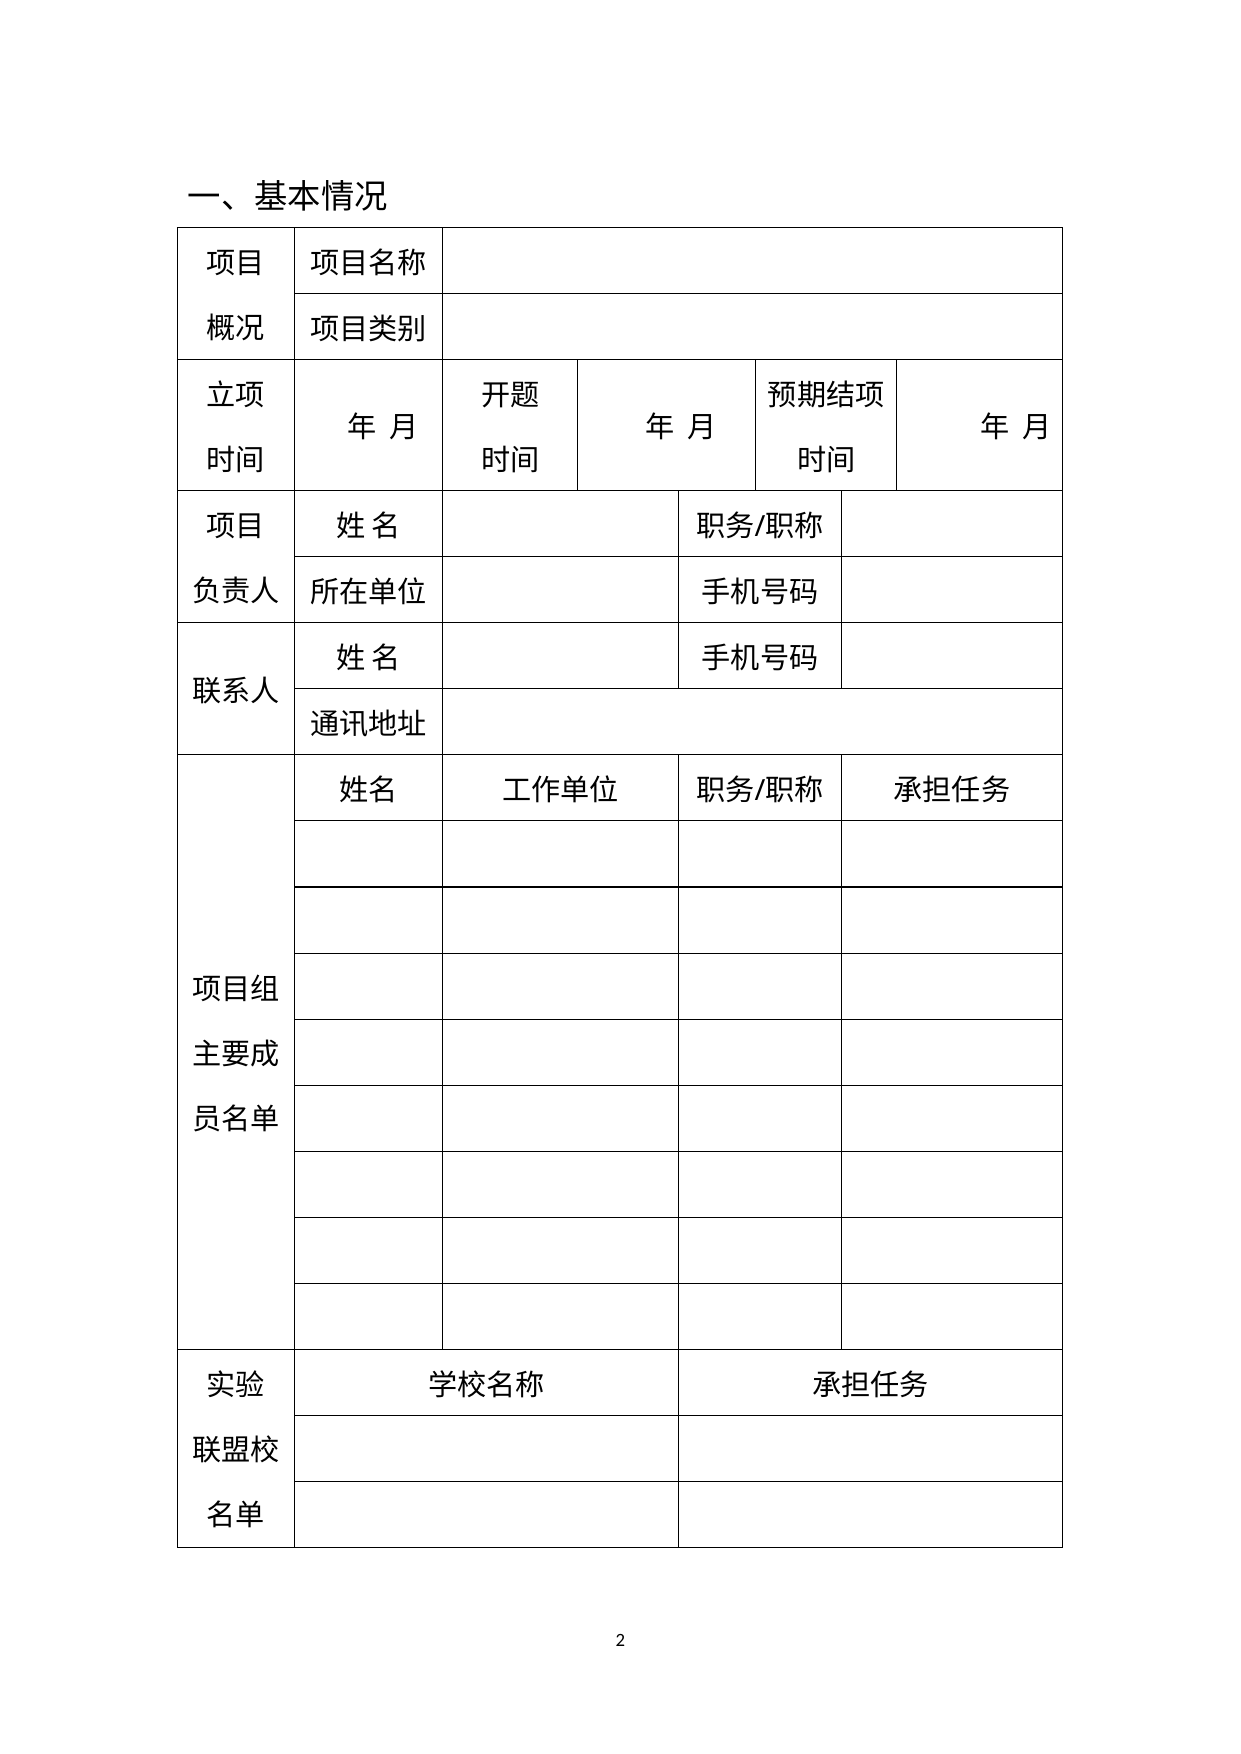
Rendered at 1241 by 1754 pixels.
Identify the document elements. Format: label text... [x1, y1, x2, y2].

table_cell 承担任务 [842, 755, 1062, 820]
table_cell [679, 1086, 841, 1151]
table_cell [443, 1152, 678, 1217]
table_cell [295, 1152, 442, 1217]
table_cell 工作单位 [443, 755, 678, 820]
table_cell 年 月 [578, 360, 755, 490]
table_cell 承担任务 [679, 1350, 1062, 1415]
table_cell [443, 1020, 678, 1084]
table_cell 立项 时间 [178, 360, 294, 490]
table_cell [295, 1086, 442, 1151]
table_cell [679, 1020, 841, 1084]
table_cell 姓 名 [295, 623, 442, 688]
table_cell [443, 821, 678, 886]
text 一、基本情况 [187, 162, 1053, 227]
table_header 项目名称 [295, 228, 442, 293]
table_cell 职务/职称 [679, 491, 841, 556]
table_cell 职务/职称 [679, 755, 841, 820]
table_cell [295, 821, 442, 886]
table_cell [842, 1284, 1062, 1349]
table_cell [842, 557, 1062, 622]
table_cell 项目组主要成员名单 [178, 755, 294, 1349]
table_cell [842, 1218, 1062, 1283]
table_cell 年 月 [897, 360, 1062, 490]
table_cell [679, 821, 841, 886]
table_cell [679, 1482, 1062, 1547]
table_cell [295, 1020, 442, 1084]
table_cell [443, 623, 678, 688]
table_cell [842, 491, 1062, 556]
table_cell [679, 954, 841, 1018]
table_cell [295, 1482, 678, 1547]
table_cell [443, 491, 678, 556]
table_cell 学校名称 [295, 1350, 678, 1415]
table_cell [443, 294, 1062, 359]
table_cell [842, 954, 1062, 1018]
table_cell [295, 1284, 442, 1349]
table_cell 项目类别 [295, 294, 442, 359]
table_cell [443, 954, 678, 1018]
table_cell 所在单位 [295, 557, 442, 622]
table_cell [443, 1284, 678, 1349]
table_header [443, 228, 1062, 293]
table_cell [679, 1416, 1062, 1481]
table_cell [443, 1086, 678, 1151]
table_cell 姓名 [295, 755, 442, 820]
table_cell [679, 888, 841, 952]
table_header 项目 概况 [178, 228, 294, 359]
table_cell 实验 联盟校名单 [178, 1350, 294, 1547]
table_cell [842, 1152, 1062, 1217]
table_cell [295, 1218, 442, 1283]
table_cell [443, 689, 1062, 754]
table_cell 姓 名 [295, 491, 442, 556]
table_cell 联系人 [178, 623, 294, 754]
table_cell 手机号码 [679, 557, 841, 622]
table_cell [443, 888, 678, 952]
table_cell [842, 1020, 1062, 1084]
table_cell [842, 1086, 1062, 1151]
table_cell [443, 1218, 678, 1283]
table_cell [842, 888, 1062, 952]
table_cell [443, 557, 678, 622]
table_cell 开题 时间 [443, 360, 577, 490]
table_cell 手机号码 [679, 623, 841, 688]
table_cell [679, 1218, 841, 1283]
table_cell 项目 负责人 [178, 491, 294, 622]
table_cell [679, 1152, 841, 1217]
table_cell [842, 623, 1062, 688]
table_cell 预期结项时间 [756, 360, 896, 490]
table_cell 年 月 [295, 360, 442, 490]
table_cell [295, 1416, 678, 1481]
table_cell [842, 821, 1062, 886]
table_cell [295, 954, 442, 1018]
table_cell 通讯地址 [295, 689, 442, 754]
table_cell [295, 888, 442, 952]
table_cell [679, 1284, 841, 1349]
